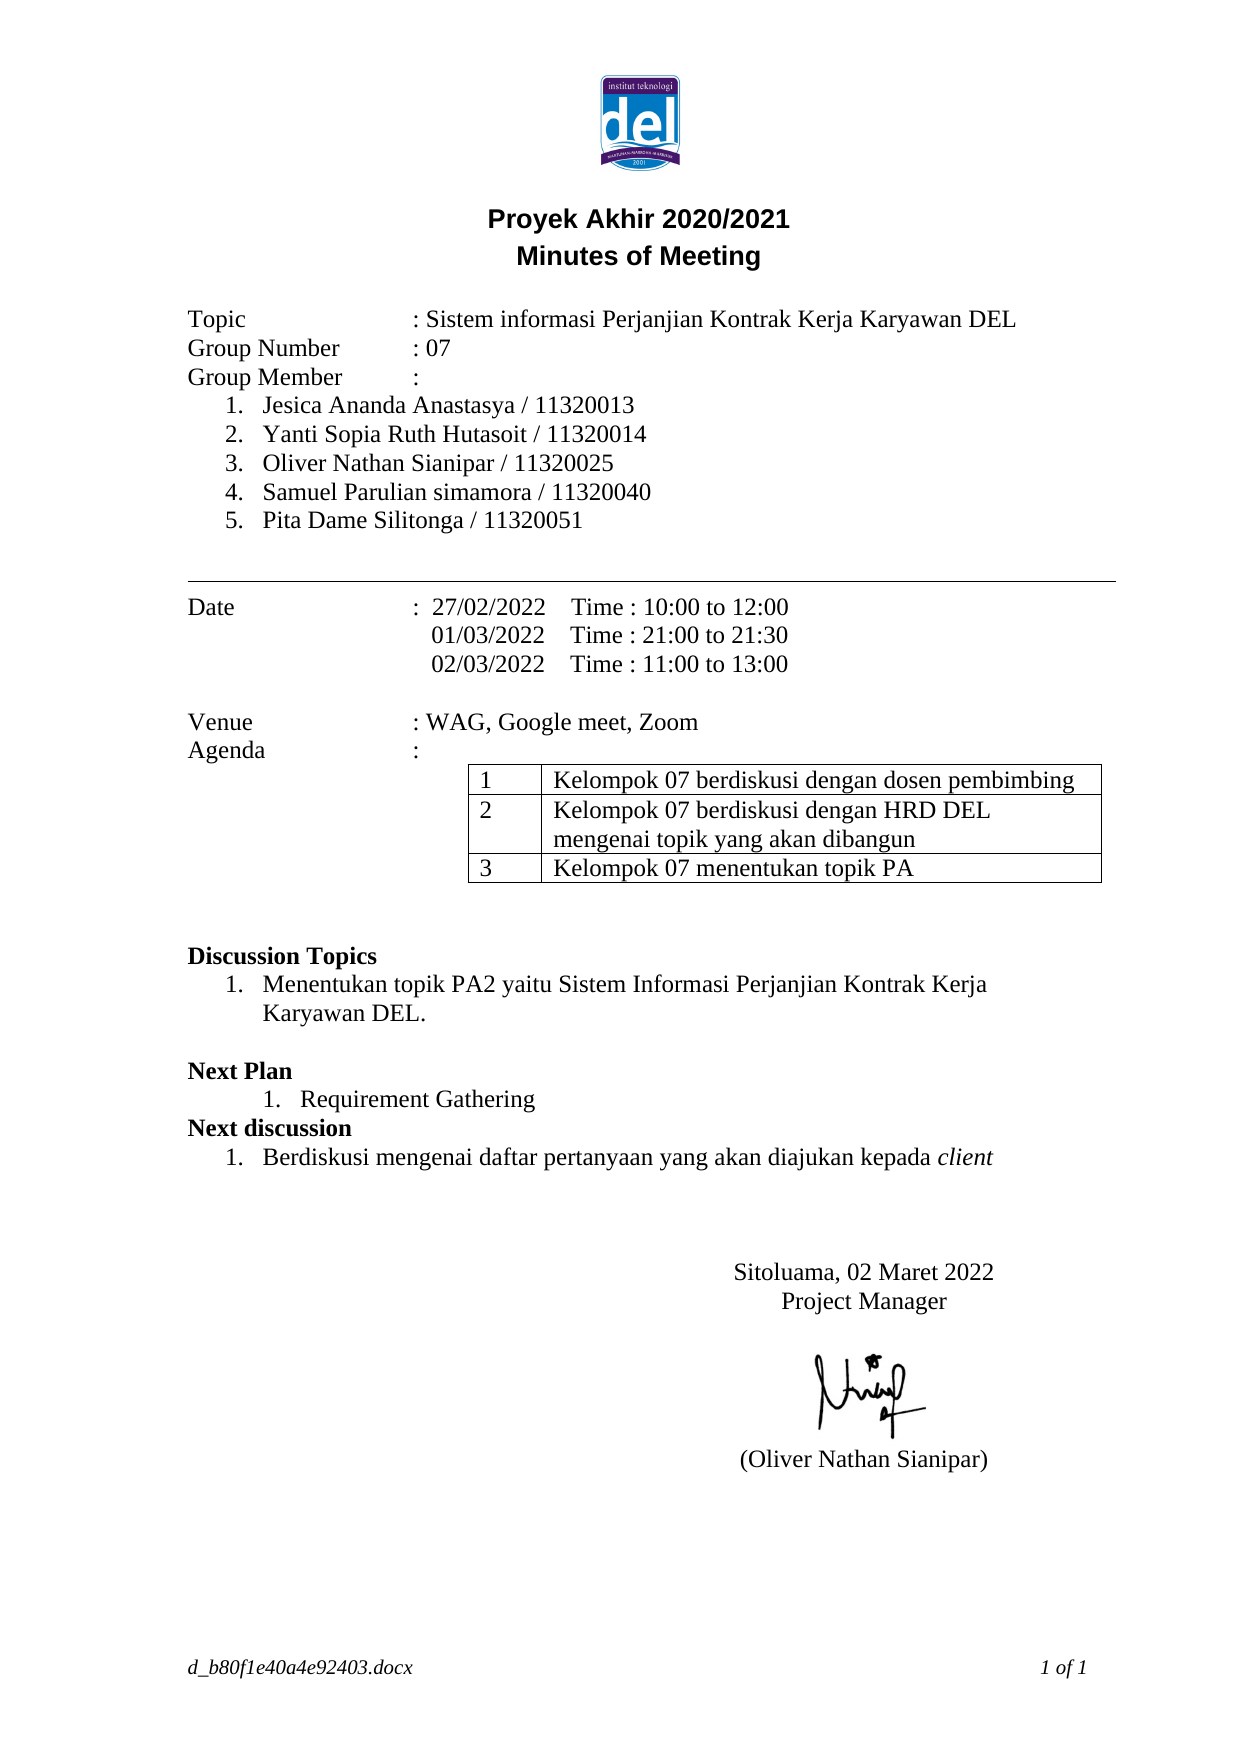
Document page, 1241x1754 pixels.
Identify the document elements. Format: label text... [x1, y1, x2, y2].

table_header 1 [469, 765, 541, 794]
text Group Member : [187, 362, 1090, 390]
list Menentukan topik PA2 yaitu Sistem Informasi Perjanjian Kontrak Kerja Karyawan DEL. [225, 969, 1090, 1027]
table_cell 3 [469, 854, 541, 882]
list Yanti Sopia Ruth Hutasoit / 11320014 [225, 419, 1090, 448]
list Pita Dame Silitonga / 11320051 [225, 505, 1090, 534]
picture [801, 1343, 927, 1445]
text Venue : WAG, Google meet, Zoom [187, 707, 1090, 735]
table_cell Kelompok 07 berdiskusi dengan HRD DEL mengenai topik yang akan dibangun [542, 795, 1101, 852]
list Berdiskusi mengenai daftar pertanyaan yang akan diajukan kepada client [225, 1142, 1090, 1171]
text 01/03/2022 Time : 21:00 to 21:30 [187, 620, 1090, 649]
text Next Plan [187, 1056, 1090, 1084]
text Sitoluama, 02 Maret 2022 [562, 1257, 1090, 1286]
text Discussion Topics [187, 941, 1090, 969]
list Requirement Gathering [262, 1084, 1090, 1113]
table_cell 2 [469, 795, 541, 852]
text Project Manager [562, 1286, 1090, 1314]
text 02/03/2022 Time : 11:00 to 13:00 [187, 649, 1090, 678]
table_cell Kelompok 07 menentukan topik PA [542, 854, 1101, 882]
text Date : 27/02/2022 Time : 10:00 to 12:00 [187, 592, 1090, 620]
list Oliver Nathan Sianipar / 11320025 [225, 448, 1090, 477]
text Topic : Sistem informasi Perjanjian Kontrak Kerja Karyawan DEL [187, 304, 1090, 333]
list Samuel Parulian simamora / 11320040 [225, 477, 1090, 505]
text Group Number : 07 [187, 333, 1090, 362]
picture [596, 75, 682, 171]
text Agenda : [187, 735, 1090, 764]
text (Oliver Nathan Sianipar) [562, 1444, 1090, 1473]
text Next discussion [187, 1113, 1090, 1142]
list Jesica Ananda Anastasya / 11320013 [225, 390, 1090, 419]
table_header Kelompok 07 berdiskusi dengan dosen pembimbing [542, 765, 1101, 794]
